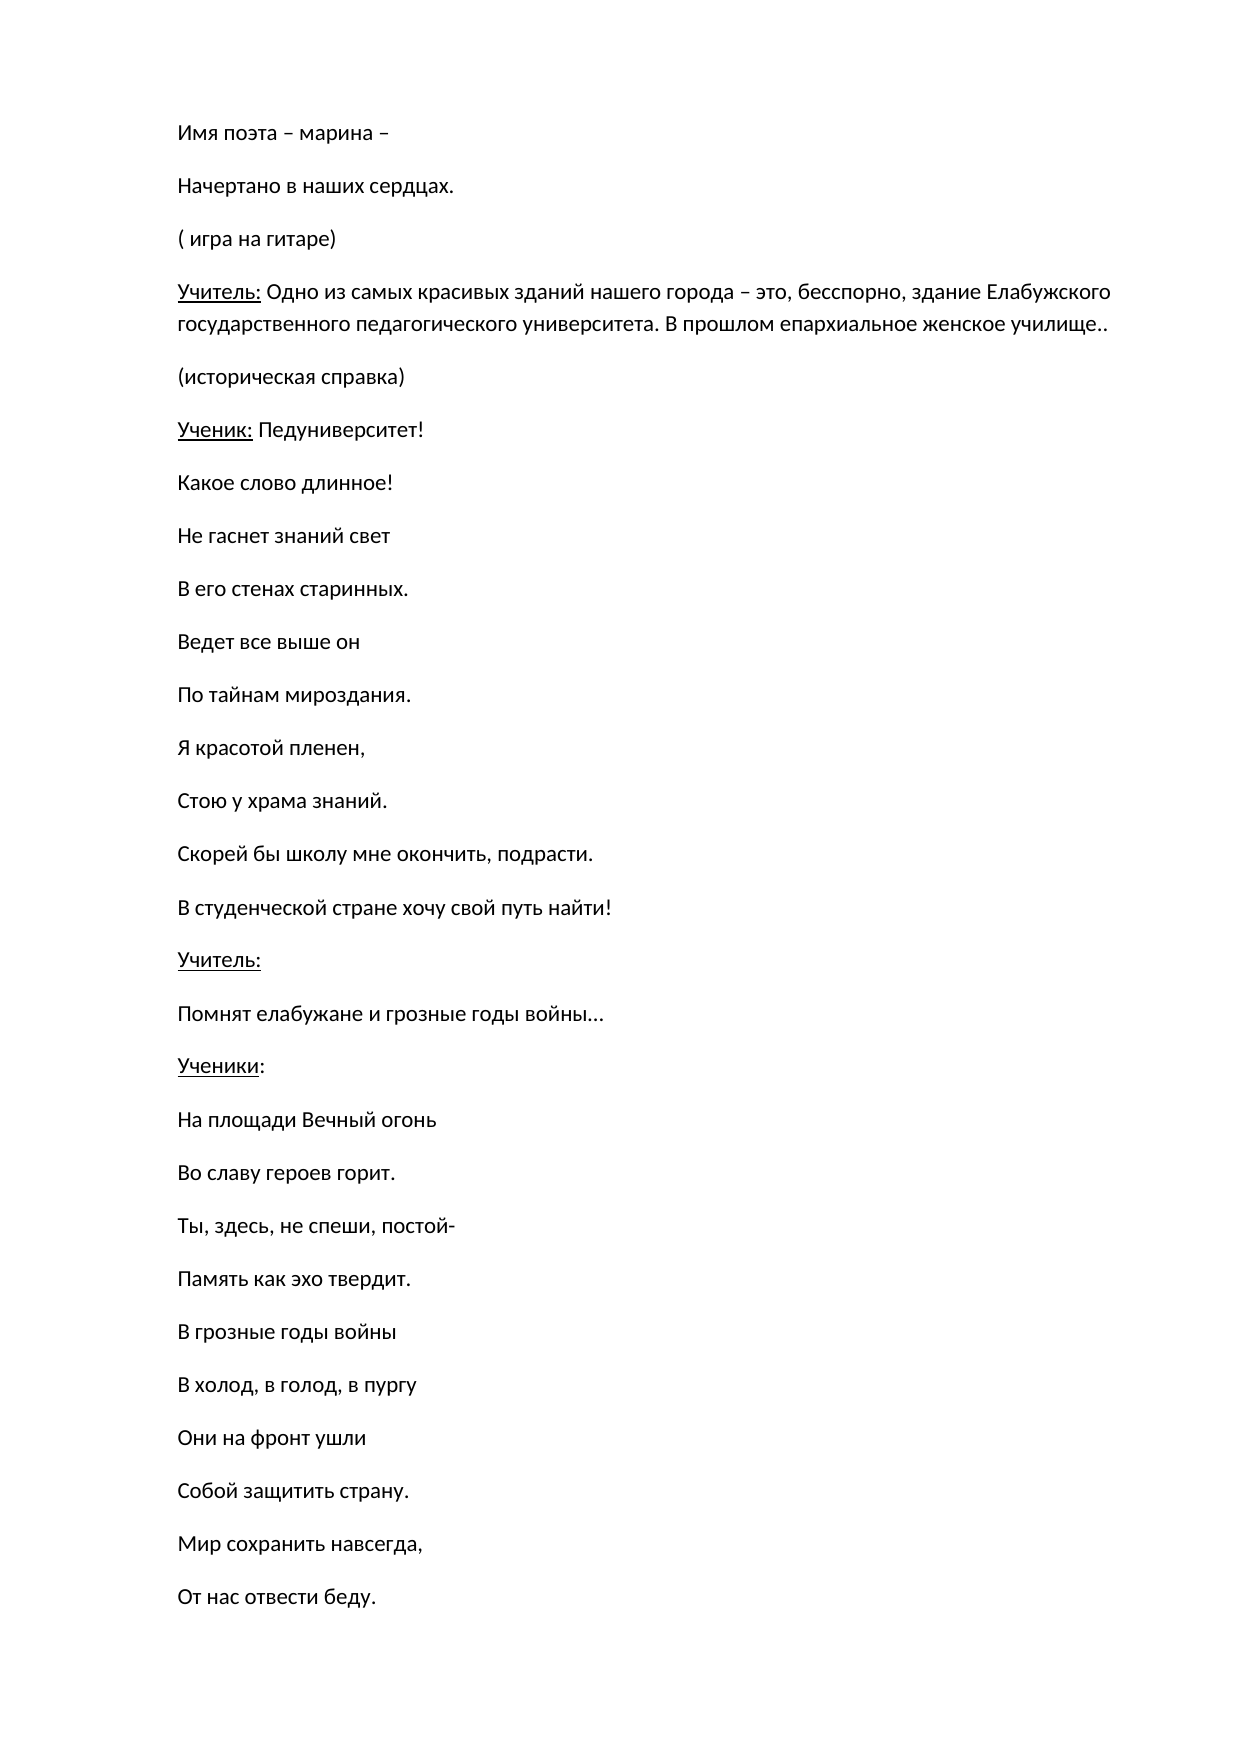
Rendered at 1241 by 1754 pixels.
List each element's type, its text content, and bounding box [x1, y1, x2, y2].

text Помнят елабужане и грозные годы войны… [177, 999, 1152, 1027]
text (историческая справка) [177, 362, 1152, 390]
text Память как эхо твердит. [177, 1264, 1152, 1292]
text На площади Вечный огонь [177, 1105, 1152, 1133]
text Ученики: [177, 1052, 1152, 1080]
text ( игра на гитаре) [177, 224, 1152, 252]
text Скорей бы школу мне окончить, подрасти. [177, 839, 1152, 868]
text Учитель: [177, 946, 1152, 974]
text Во славу героев горит. [177, 1158, 1152, 1186]
text В холод, в голод, в пургу [177, 1370, 1152, 1398]
text Стою у храма знаний. [177, 787, 1152, 814]
text Собой защитить страну. [177, 1476, 1152, 1504]
text По тайнам мироздания. [177, 681, 1152, 708]
text Ты, здесь, не спеши, постой- [177, 1211, 1152, 1239]
text Я красотой пленен, [177, 733, 1152, 762]
text Ученик: Педуниверситет! [177, 415, 1152, 443]
text Мир сохранить навсегда, [177, 1529, 1152, 1557]
text Учитель: Одно из самых красивых зданий нашего города – это, бесспорно, здание Елабужского государственного педагогического университета. В прошлом епархиальное женское училище.. [177, 277, 1152, 337]
text Начертано в наших сердцах. [177, 171, 1152, 199]
text Имя поэта – марина – [177, 118, 1152, 146]
text В грозные годы войны [177, 1317, 1152, 1345]
text Они на фронт ушли [177, 1423, 1152, 1451]
text В студенческой стране хочу свой путь найти! [177, 893, 1152, 921]
text Какое слово длинное! [177, 468, 1152, 496]
text В его стенах старинных. [177, 574, 1152, 602]
text Ведет все выше он [177, 627, 1152, 656]
text От нас отвести беду. [177, 1582, 1152, 1610]
text Не гаснет знаний свет [177, 521, 1152, 549]
